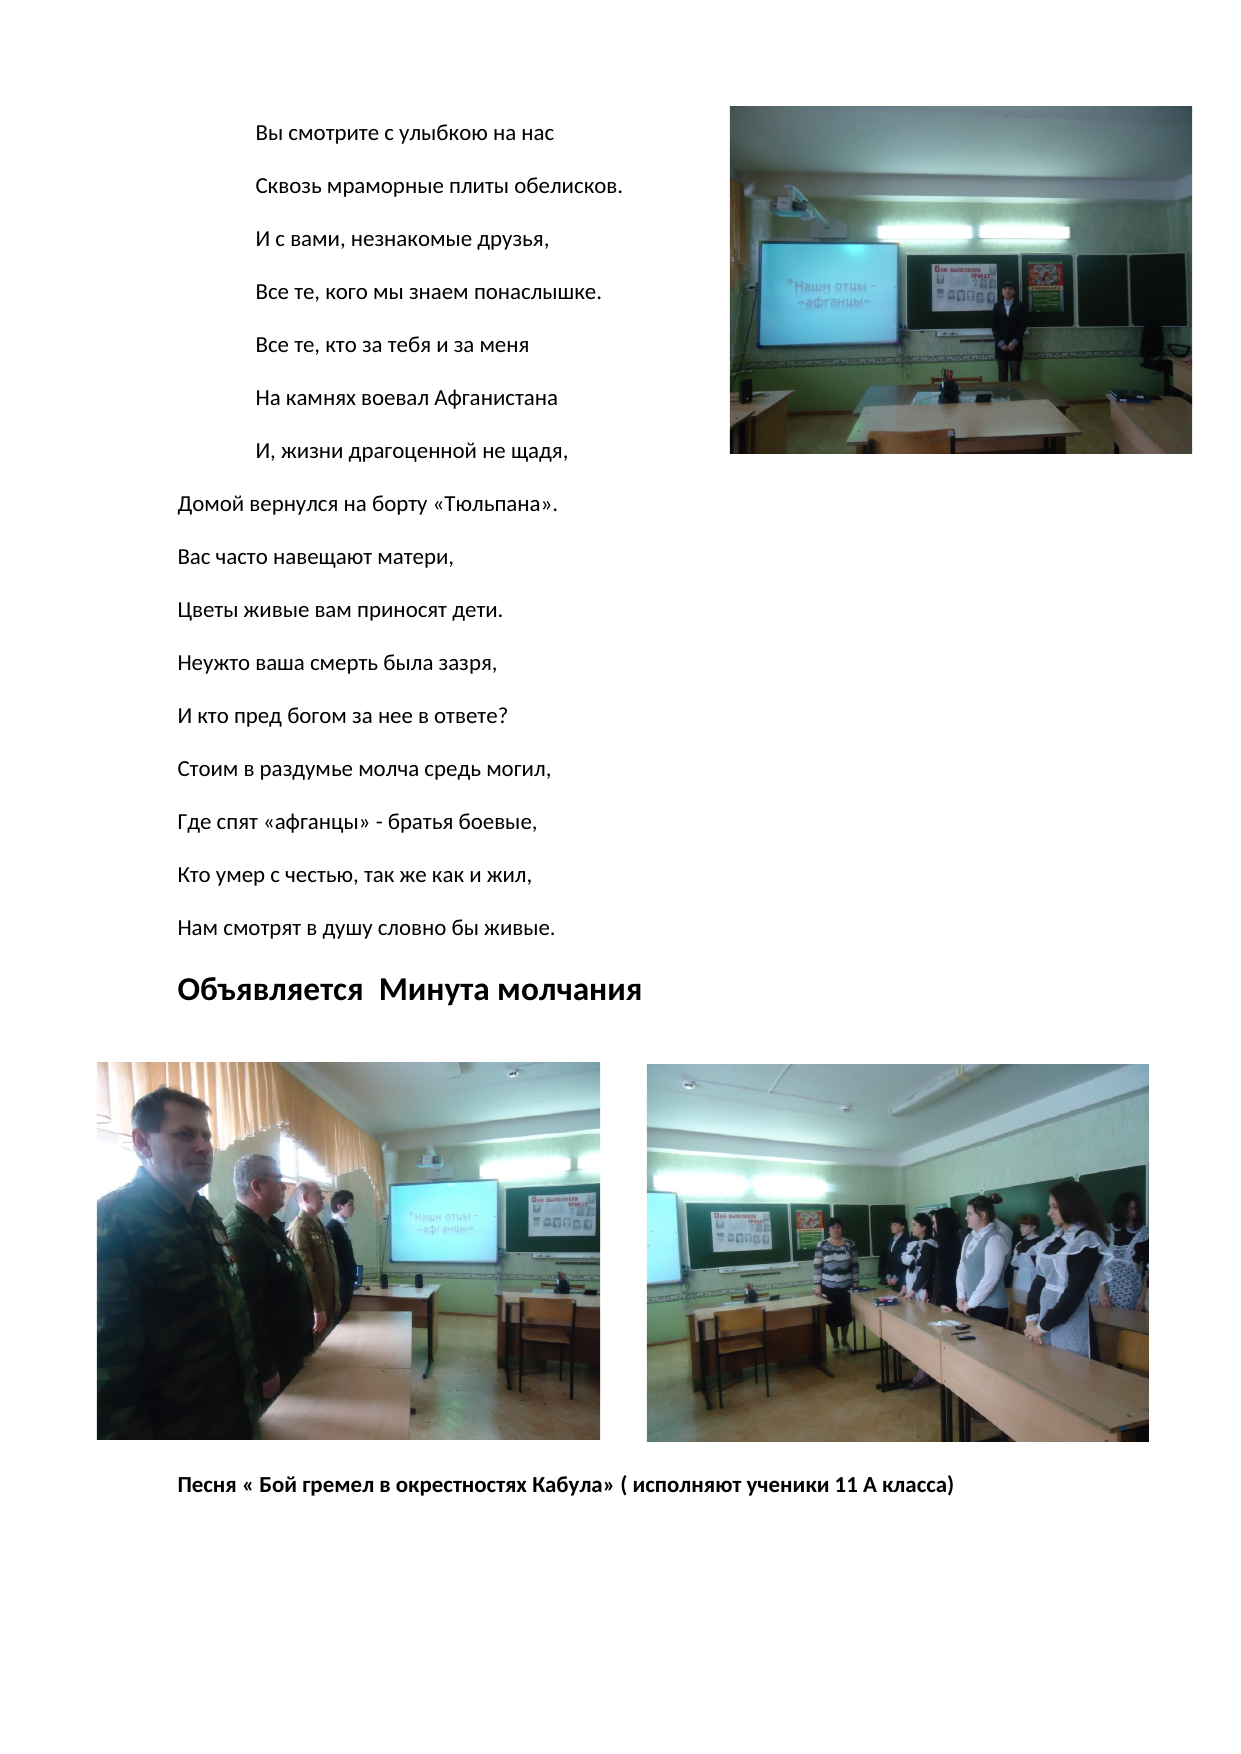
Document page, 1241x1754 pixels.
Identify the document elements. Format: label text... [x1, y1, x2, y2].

text И, жизни драгоценной не щадя, [177, 436, 1152, 464]
text Кто умер с честью, так же как и жил, [177, 860, 1152, 888]
text И кто пред богом за нее в ответе? [177, 701, 1152, 729]
text Домой вернулся на борту «Тюльпана». [177, 489, 1152, 517]
text Где спят «афганцы» - братья боевые, [177, 807, 1152, 835]
text Вы смотрите с улыбкою на нас [177, 118, 729, 146]
text Стоим в раздумье молча средь могил, [177, 754, 1152, 782]
text И с вами, незнакомые друзья, [177, 224, 729, 252]
text Сквозь мраморные плиты обелисков. [177, 171, 729, 199]
text Цветы живые вам приносят дети. [177, 595, 1152, 623]
text Объявляется Минута молчания [177, 968, 1152, 1009]
text Нам смотрят в душу словно бы живые. [177, 913, 1152, 941]
picture [96, 1062, 600, 1440]
text Все те, кто за тебя и за меня [177, 330, 729, 358]
text Все те, кого мы знаем понаслышке. [177, 277, 729, 305]
text Песня « Бой гремел в окрестностях Кабула» ( исполняют ученики 11 А класса) [177, 1248, 1152, 1498]
text На камнях воевал Афганистана [177, 383, 729, 411]
picture [646, 1064, 1149, 1442]
text Вас часто навещают матери, [177, 542, 1152, 570]
text Неужто ваша смерть была зазря, [177, 648, 1152, 676]
picture [729, 106, 1193, 454]
